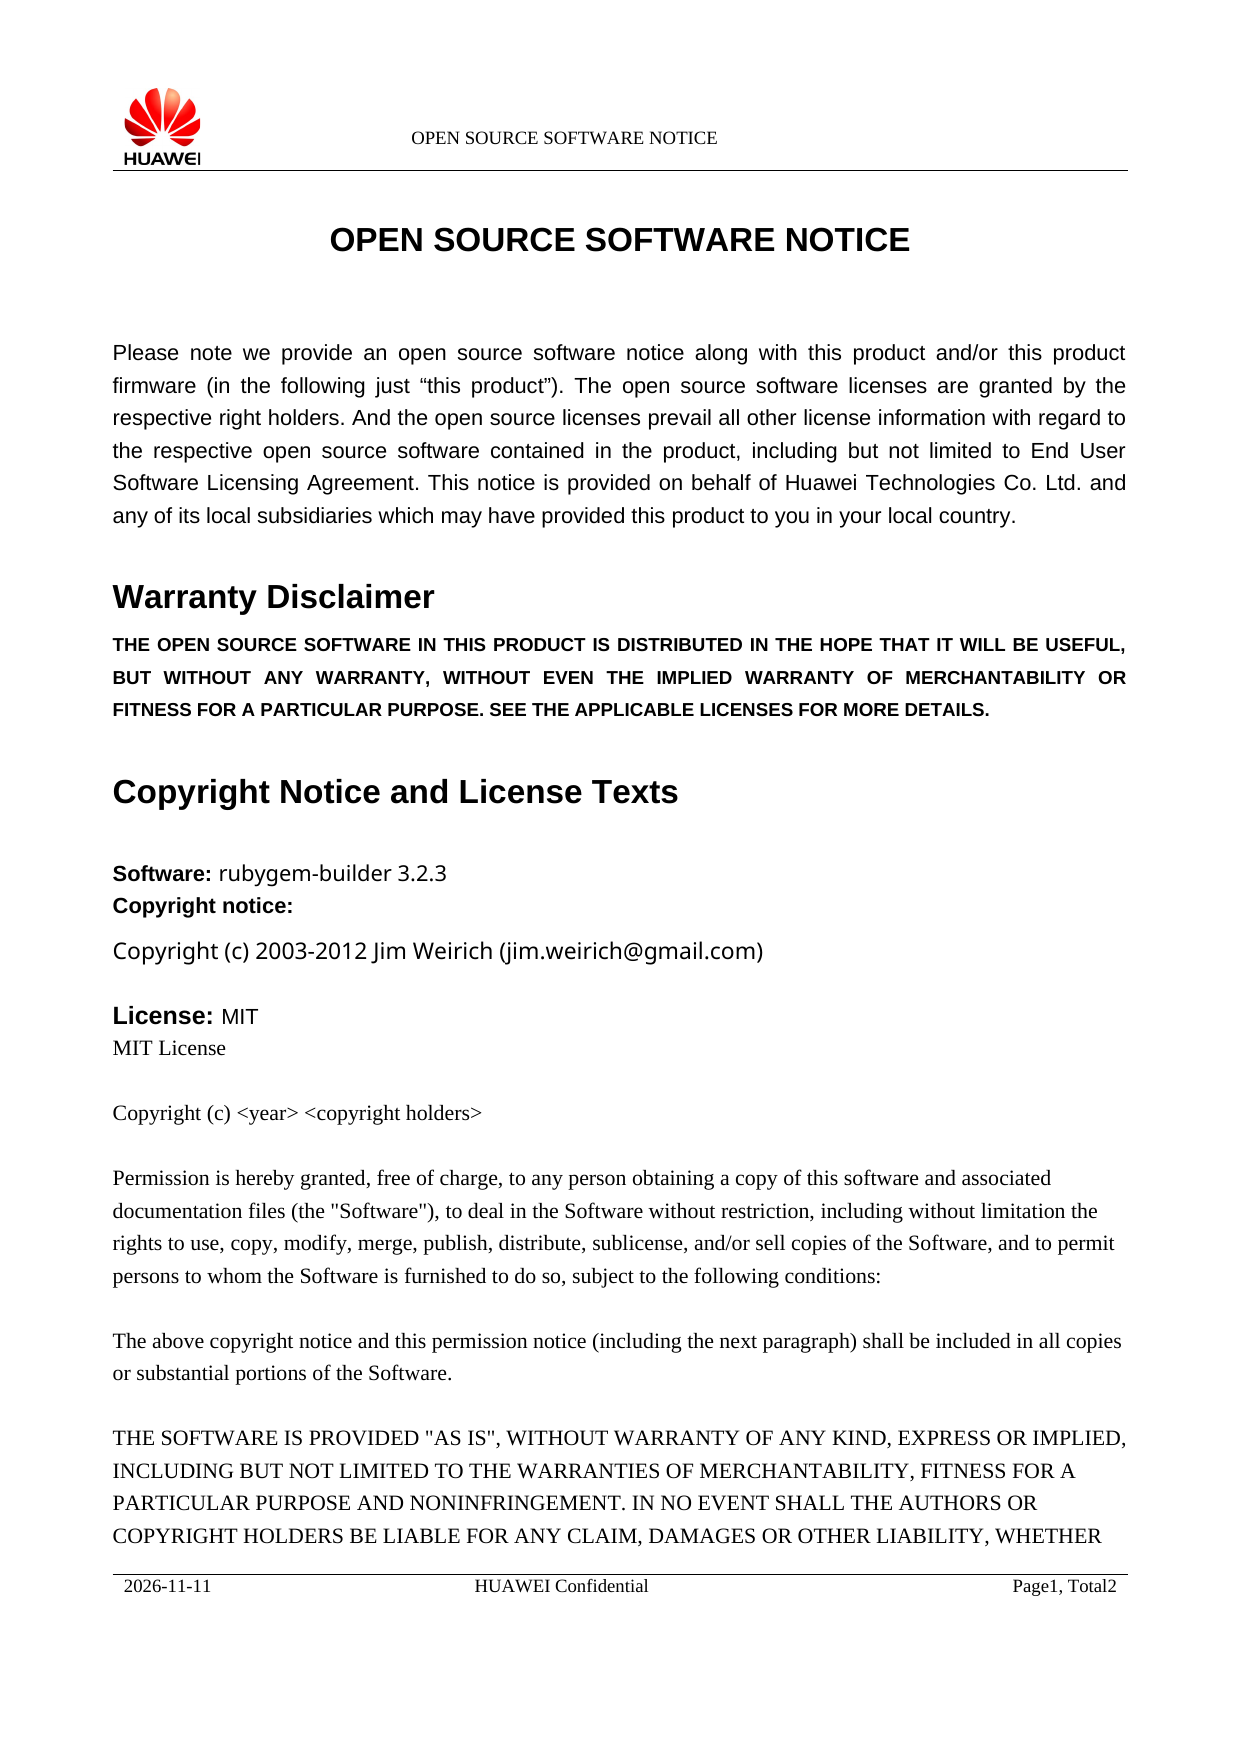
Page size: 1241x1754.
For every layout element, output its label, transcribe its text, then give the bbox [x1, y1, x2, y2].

text Copyright notice: [112, 889, 1128, 921]
text The open source software in this product is distributed in the hope that it will be useful, but WITHOUT ANY WARRANTY, without even the implied warranty of MERCHANTABILITY or FITNESS FOR A PARTICULAR PURPOSE. See the applicable licenses for more details. [112, 629, 1128, 726]
picture [124, 88, 201, 165]
title Software: rubygem-builder 3.2.3 [112, 856, 1128, 889]
text Copyright (c) 2003-2012 Jim Weirich (jim.weirich@gmail.com) [112, 934, 1128, 999]
text License: MIT [112, 999, 1128, 1031]
text Warranty Disclaimer [112, 564, 1128, 629]
text Please note we provide an open source software notice along with this product and/or this product firmware (in the following just “this product”). The open source software licenses are granted by the respective right holders. And the open source licenses prevail all other license information with regard to the respective open source software contained in the product, including but not limited to End User Software Licensing Agreement. This notice is provided on behalf of Huawei Technologies Co. Ltd. and any of its local subsidiaries which may have provided this product to you in your local country. [112, 336, 1128, 531]
text Copyright Notice and License Texts [112, 759, 1128, 824]
text OPEN SOURCE SOFTWARE NOTICE [112, 206, 1128, 271]
